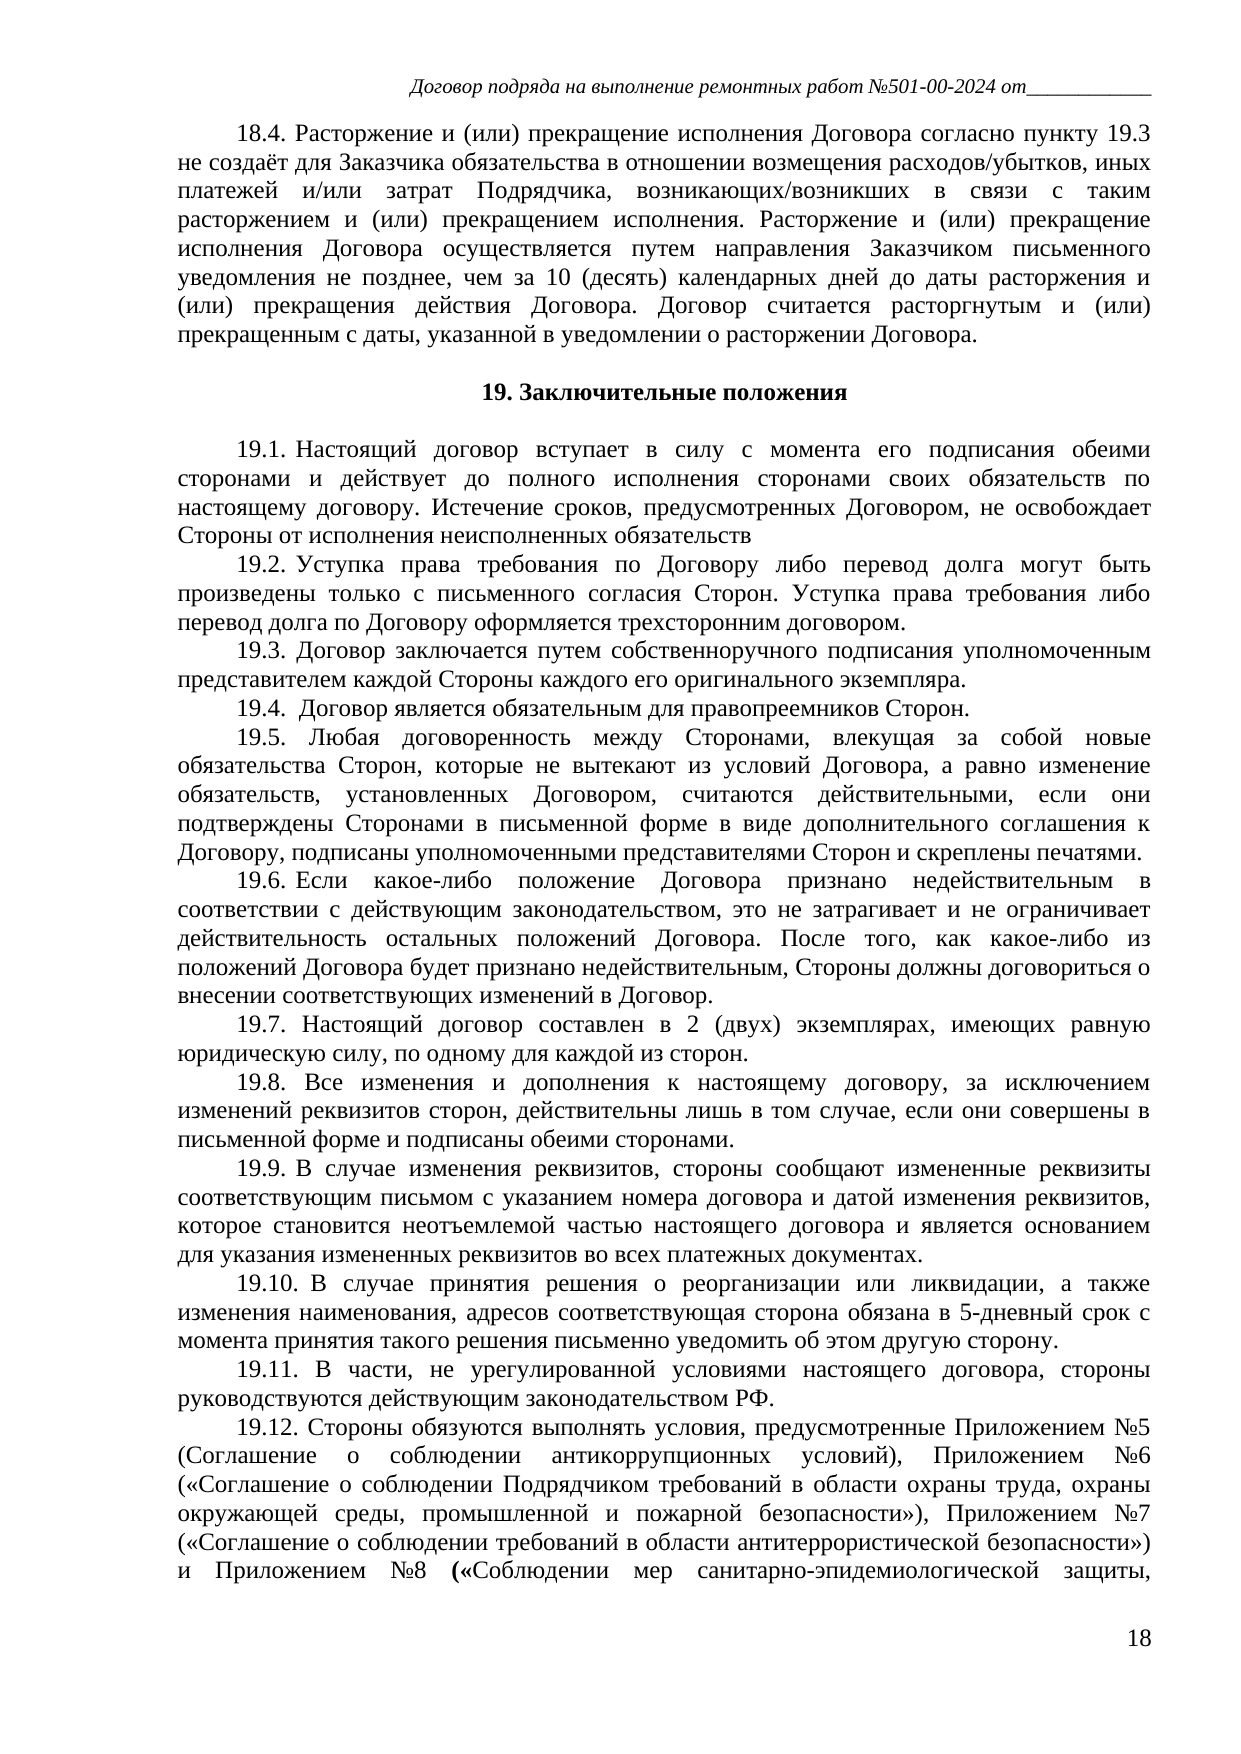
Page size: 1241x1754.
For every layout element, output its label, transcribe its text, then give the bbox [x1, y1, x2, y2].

text 19.11. В части, не урегулированной условиями настоящего договора, стороны руководствуются действующим законодательством РФ. [177, 1354, 1152, 1412]
text 19.9. В случае изменения реквизитов, стороны сообщают измененные реквизиты соответствующим письмом с указанием номера договора и датой изменения реквизитов, которое становится неотъемлемой частью настоящего договора и является основанием для указания измененных реквизитов во всех платежных документах. [177, 1153, 1152, 1268]
text 19.1. Настоящий договор вступает в силу с момента его подписания обеими сторонами и действует до полного исполнения сторонами своих обязательств по настоящему договору. Истечение сроков, предусмотренных Договором, не освобождает Стороны от исполнения неисполненных обязательств [177, 434, 1152, 549]
text 19.5. Любая договоренность между Сторонами, влекущая за собой новые обязательства Сторон, которые не вытекают из условий Договора, а равно изменение обязательств, установленных Договором, считаются действительными, если они подтверждены Сторонами в письменной форме в виде дополнительного соглашения к Договору, подписаны уполномоченными представителями Сторон и скреплены печатями. [177, 722, 1152, 866]
text 19.8. Все изменения и дополнения к настоящему договору, за исключением изменений реквизитов сторон, действительны лишь в том случае, если они совершены в письменной форме и подписаны обеими сторонами. [177, 1067, 1152, 1153]
text 19.7. Настоящий договор составлен в 2 (двух) экземплярах, имеющих равную юридическую силу, по одному для каждой из сторон. [177, 1009, 1152, 1067]
list 18.4. Расторжение и (или) прекращение исполнения Договора согласно пункту 19.3 не создаёт для Заказчика обязательства в отношении возмещения расходов/убытков, иных платежей и/или затрат Подрядчика, возникающих/возникших в связи с таким расторжением и (или) прекращением исполнения. Расторжение и (или) прекращение исполнения Договора осуществляется путем направления Заказчиком письменного уведомления не позднее, чем за 10 (десять) календарных дней до даты расторжения и (или) прекращения действия Договора. Договор считается расторгнутым и (или) прекращенным с даты, указанной в уведомлении о расторжении Договора. [177, 118, 1152, 348]
text 19.2. Уступка права требования по Договору либо перевод долга могут быть произведены только с письменного согласия Сторон. Уступка права требования либо перевод долга по Договору оформляется трехсторонним договором. [177, 549, 1152, 636]
text 19.10. В случае принятия решения о реорганизации или ликвидации, а также изменения наименования, адресов соответствующая сторона обязана в 5-дневный срок с момента принятия такого решения письменно уведомить об этом другую сторону. [177, 1268, 1152, 1354]
list 19. Заключительные положения [177, 377, 1152, 406]
text 19.6. Если какое-либо положение Договора признано недействительным в соответствии с действующим законодательством, это не затрагивает и не ограничивает действительность остальных положений Договора. После того, как какое-либо из положений Договора будет признано недействительным, Стороны должны договориться о внесении соответствующих изменений в Договор. [177, 866, 1152, 1009]
text 19.4. Договор является обязательным для правопреемников Сторон. [177, 693, 1152, 722]
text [177, 1412, 1152, 1584]
text 19.3. Договор заключается путем собственноручного подписания уполномоченным представителем каждой Стороны каждого его оригинального экземпляра. [177, 636, 1152, 693]
